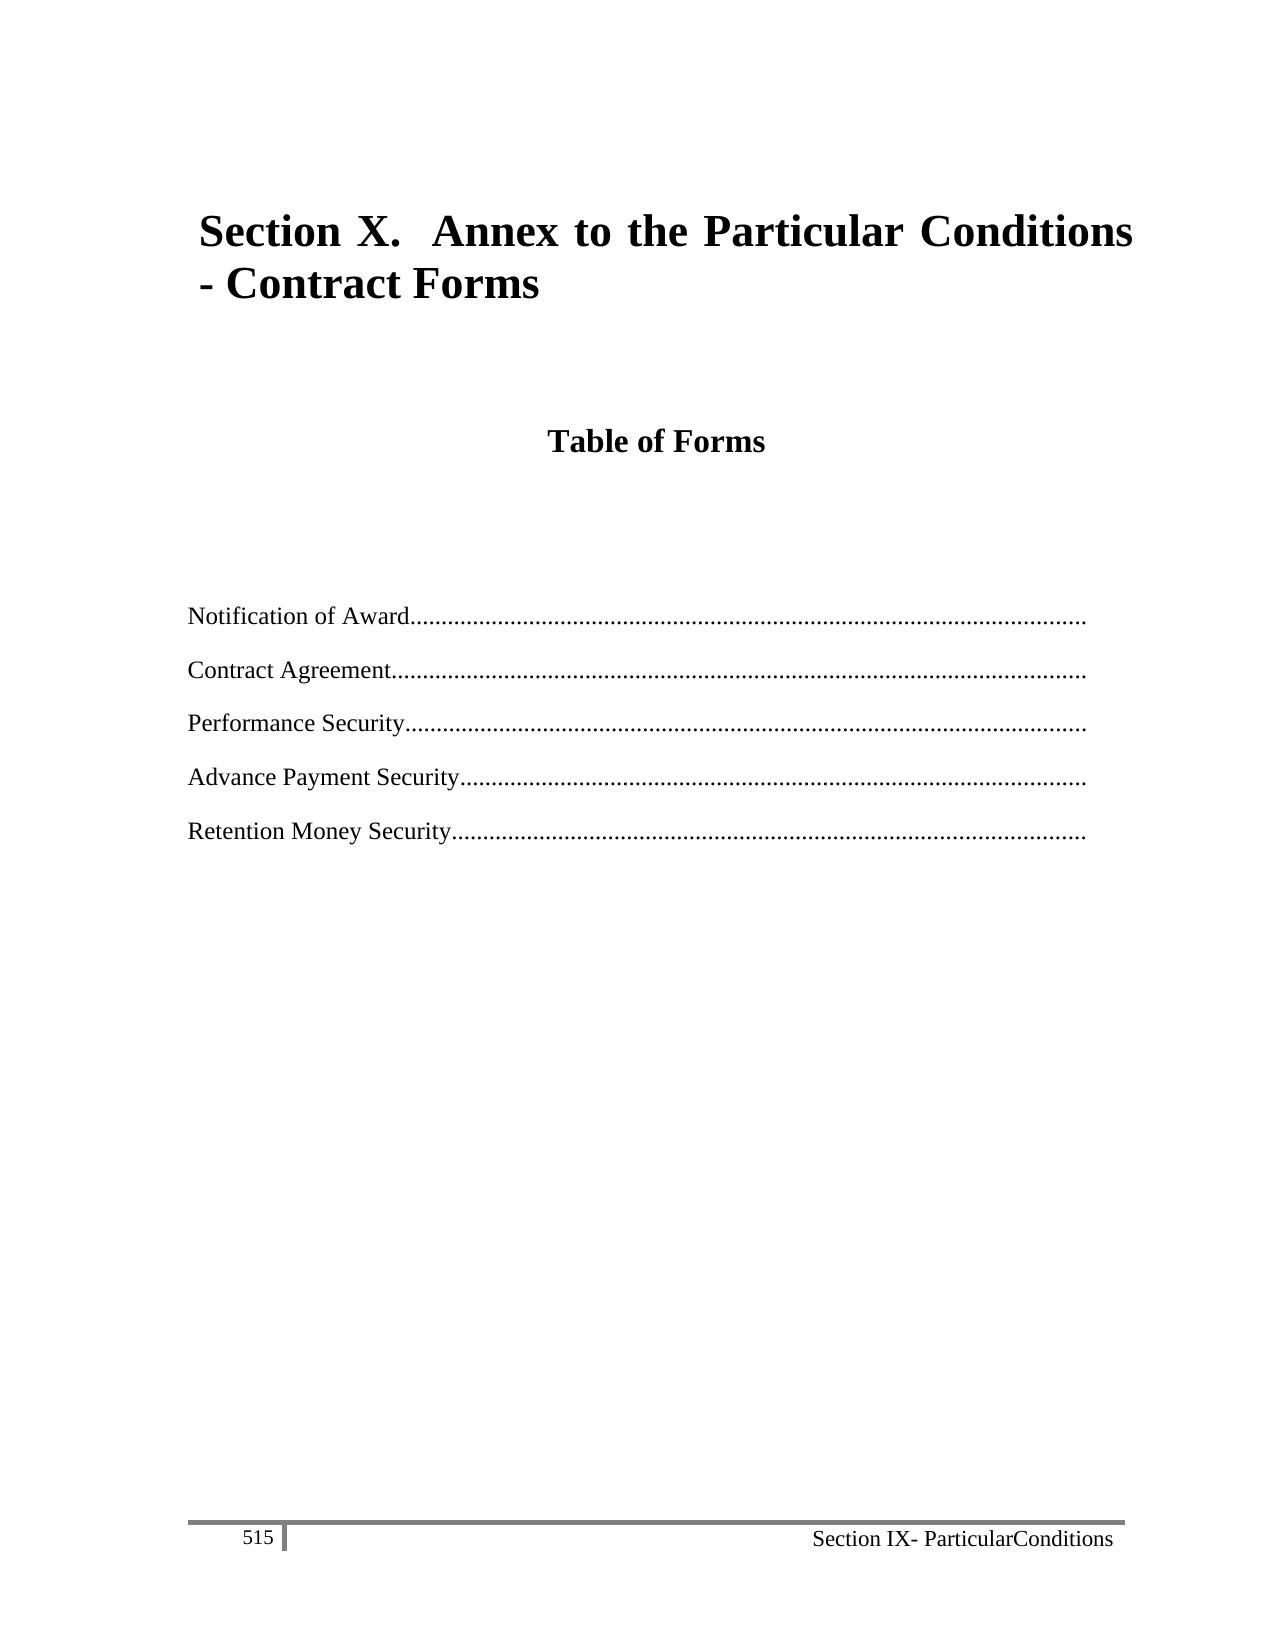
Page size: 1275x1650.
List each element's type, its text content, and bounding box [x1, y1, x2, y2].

table_header Section X. Annex to the Particular Conditions - Contract Forms [188, 160, 1146, 352]
text Contract Agreement 517 [187, 655, 1050, 683]
subtitle Table of Forms [187, 422, 1125, 460]
text Notification of Award 516 [187, 601, 1050, 630]
text Retention Money Security 525 [187, 816, 1050, 845]
text Performance Security 519 [187, 708, 1050, 737]
text Advance Payment Security 523 [187, 762, 1050, 791]
